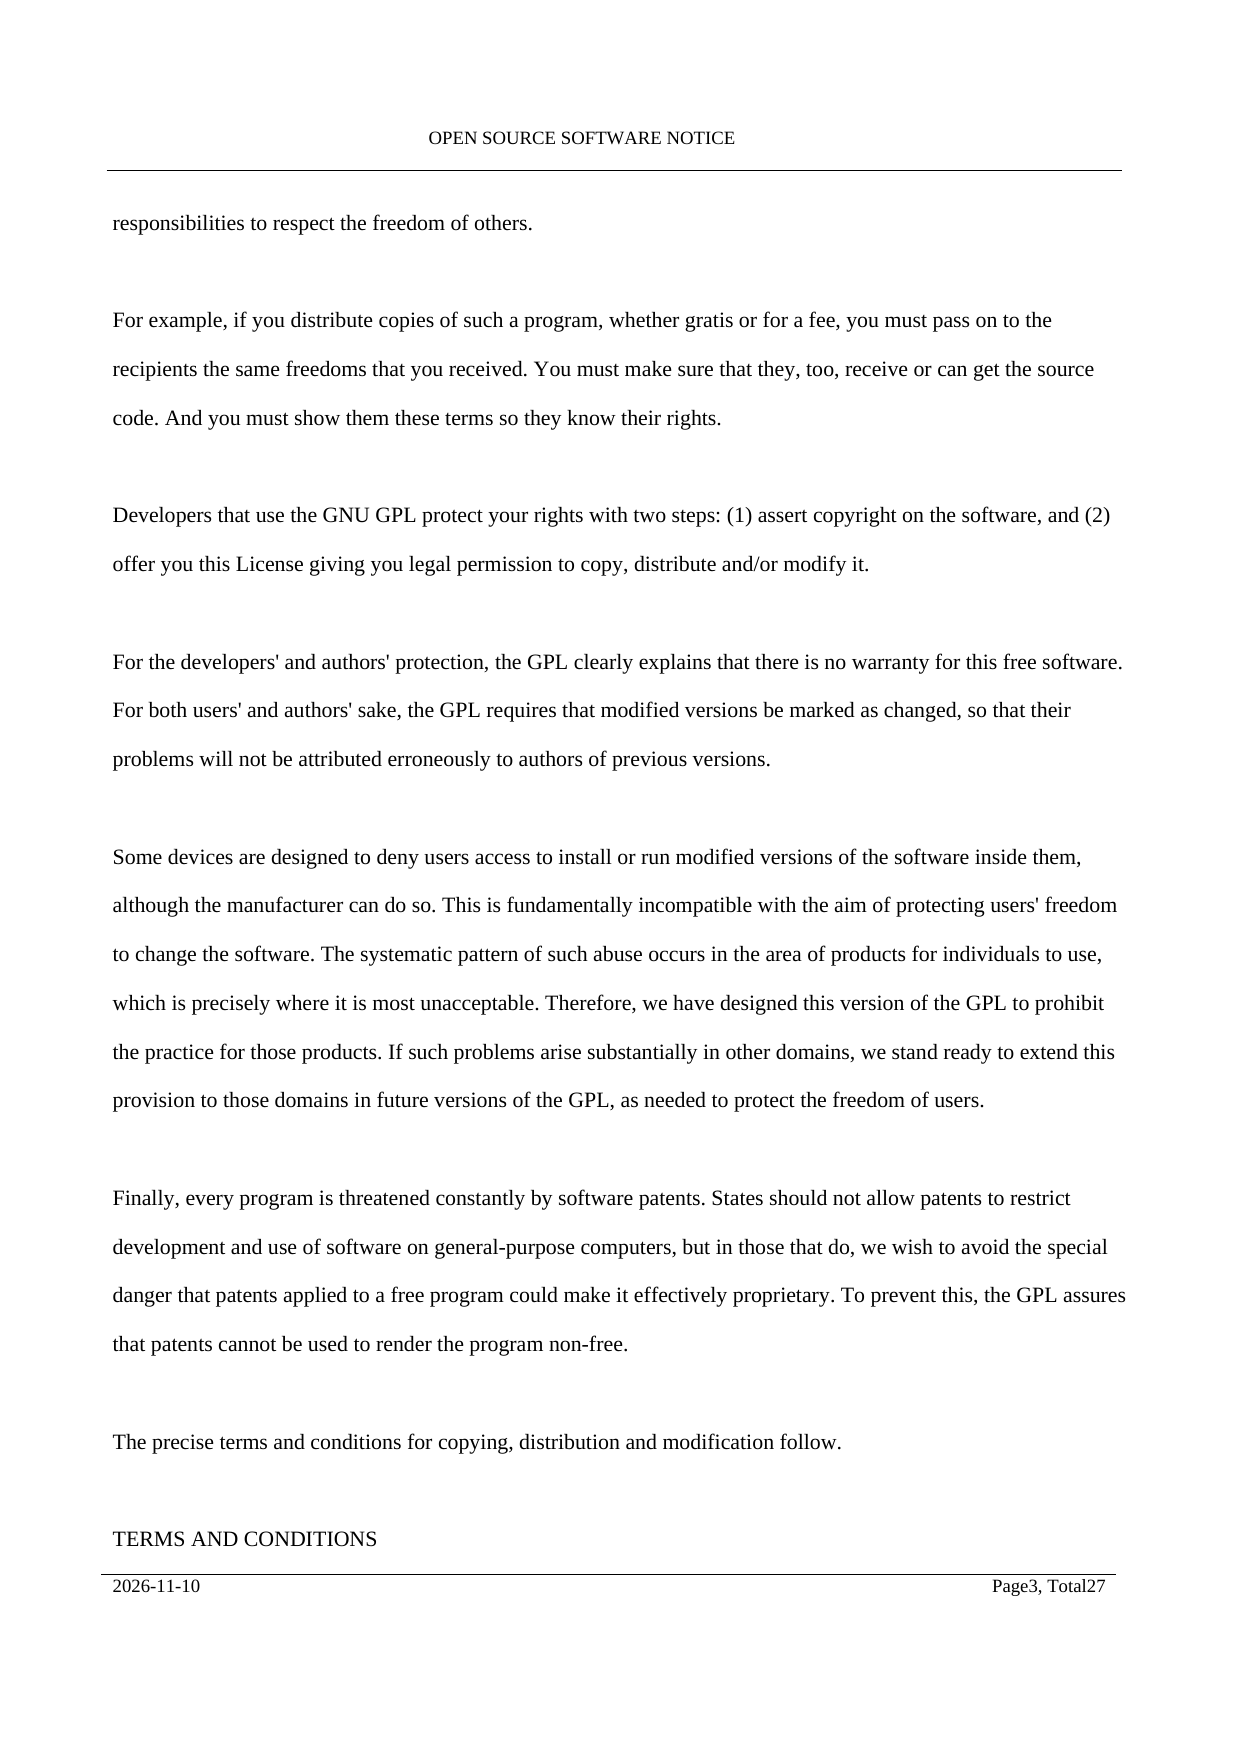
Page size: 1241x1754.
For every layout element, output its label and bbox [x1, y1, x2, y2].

text [112, 206, 1128, 1555]
